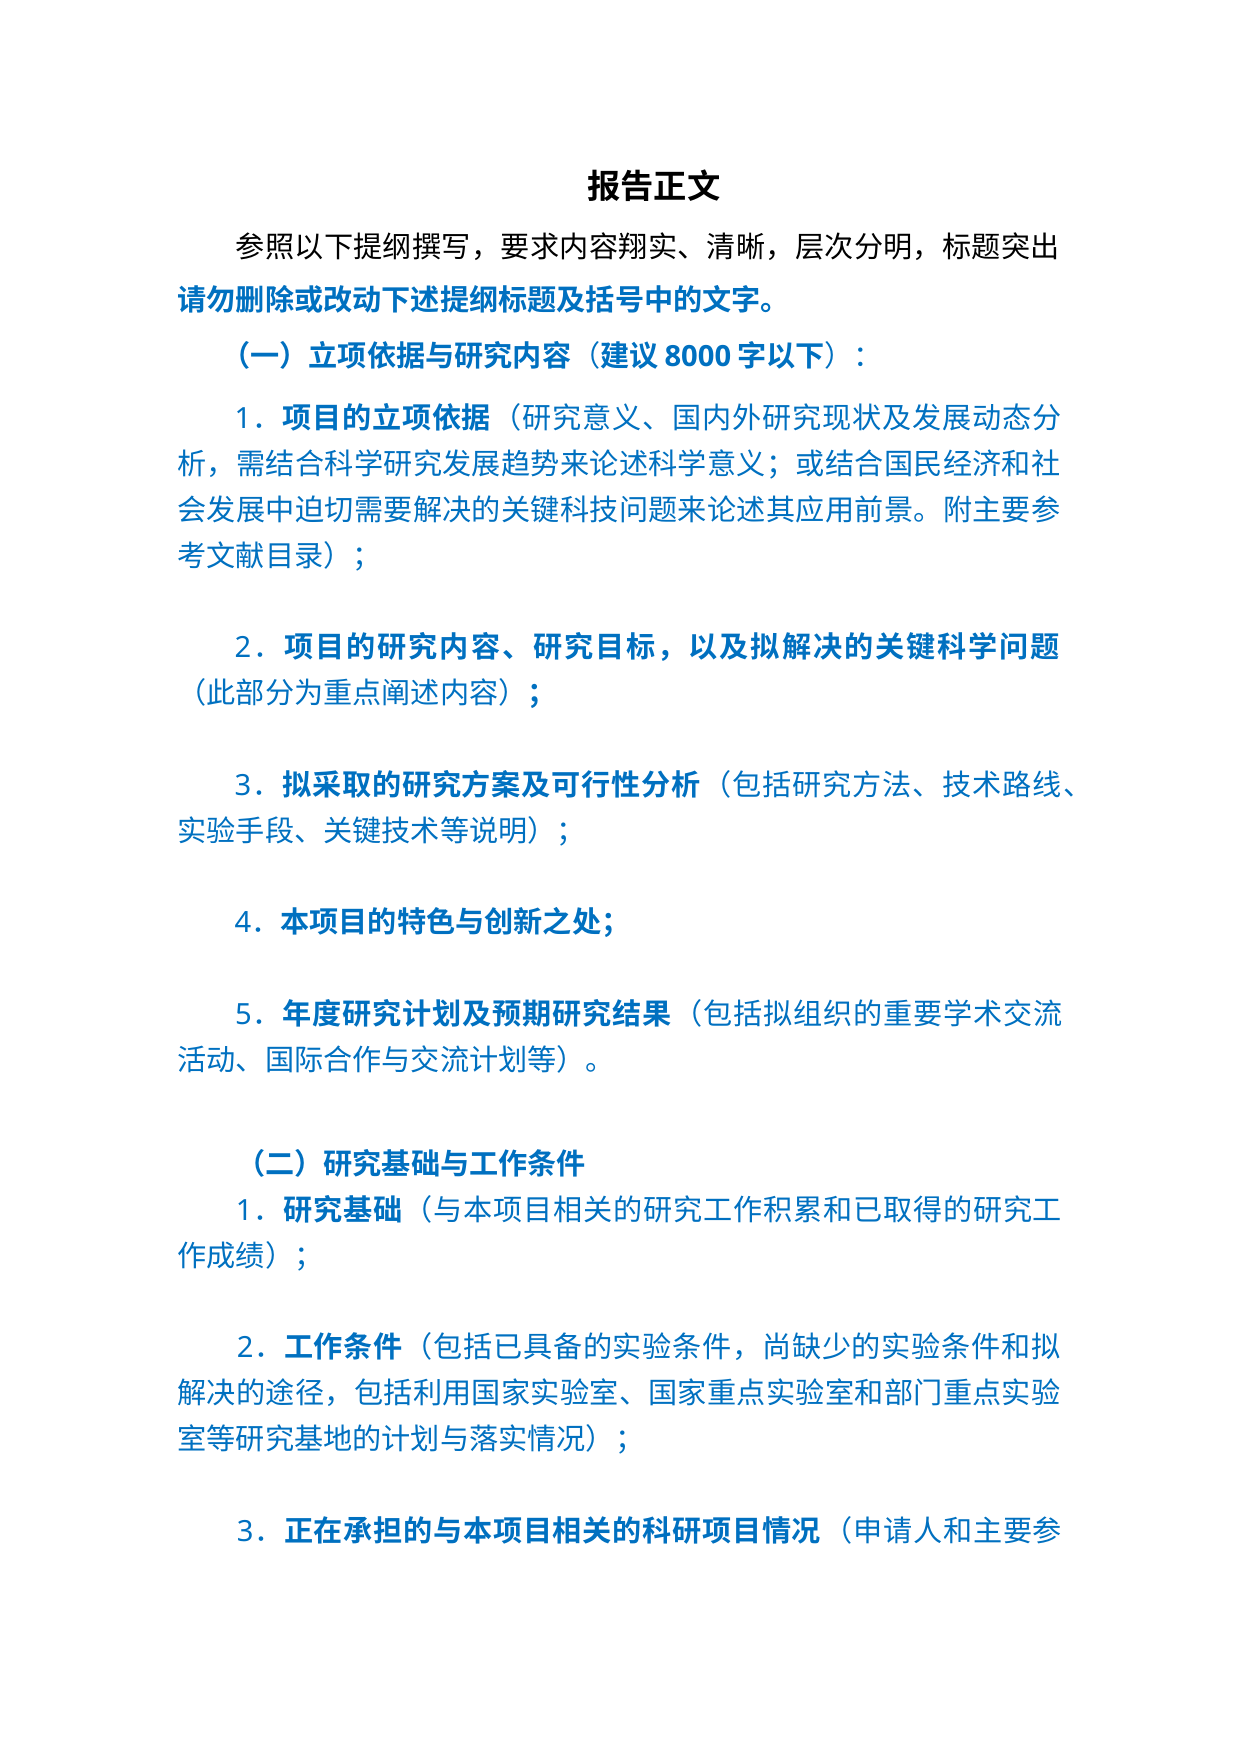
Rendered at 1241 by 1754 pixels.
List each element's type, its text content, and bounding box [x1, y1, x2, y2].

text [177, 1504, 1063, 1550]
text 参照以下提纲撰写，要求内容翔实、清晰，层次分明，标题突出。请勿删除或改动下述提纲标题及括号中的文字。 [177, 224, 1063, 319]
text 5．年度研究计划及预期研究结果（包括拟组织的重要学术交流活动、国际合作与交流计划等）。 [177, 988, 1063, 1079]
text 4．本项目的特色与创新之处； [177, 896, 1063, 942]
text 1．研究基础（与本项目相关的研究工作积累和已取得的研究工作成绩）； [177, 1183, 1063, 1275]
text 2．工作条件（包括已具备的实验条件，尚缺少的实验条件和拟解决的途径，包括利用国家实验室、国家重点实验室和部门重点实验室等研究基地的计划与落实情况）； [177, 1321, 1063, 1458]
text （一）立项依据与研究内容（建议8000字以下）： [221, 330, 1063, 376]
text 3．拟采取的研究方案及可行性分析（包括研究方法、技术路线、实验手段、关键技术等说明）； [177, 758, 1063, 850]
text 1．项目的立项依据（研究意义、国内外研究现状及发展动态分析，需结合科学研究发展趋势来论述科学意义；或结合国民经济和社会发展中迫切需要解决的关键科技问题来论述其应用前景。附主要参考文献目录）； [177, 392, 1063, 575]
text 2．项目的研究内容、研究目标，以及拟解决的关键科学问题（此部分为重点阐述内容）； [177, 621, 1063, 713]
text （二）研究基础与工作条件 [177, 1138, 1063, 1183]
text 报告正文 [177, 162, 1063, 208]
